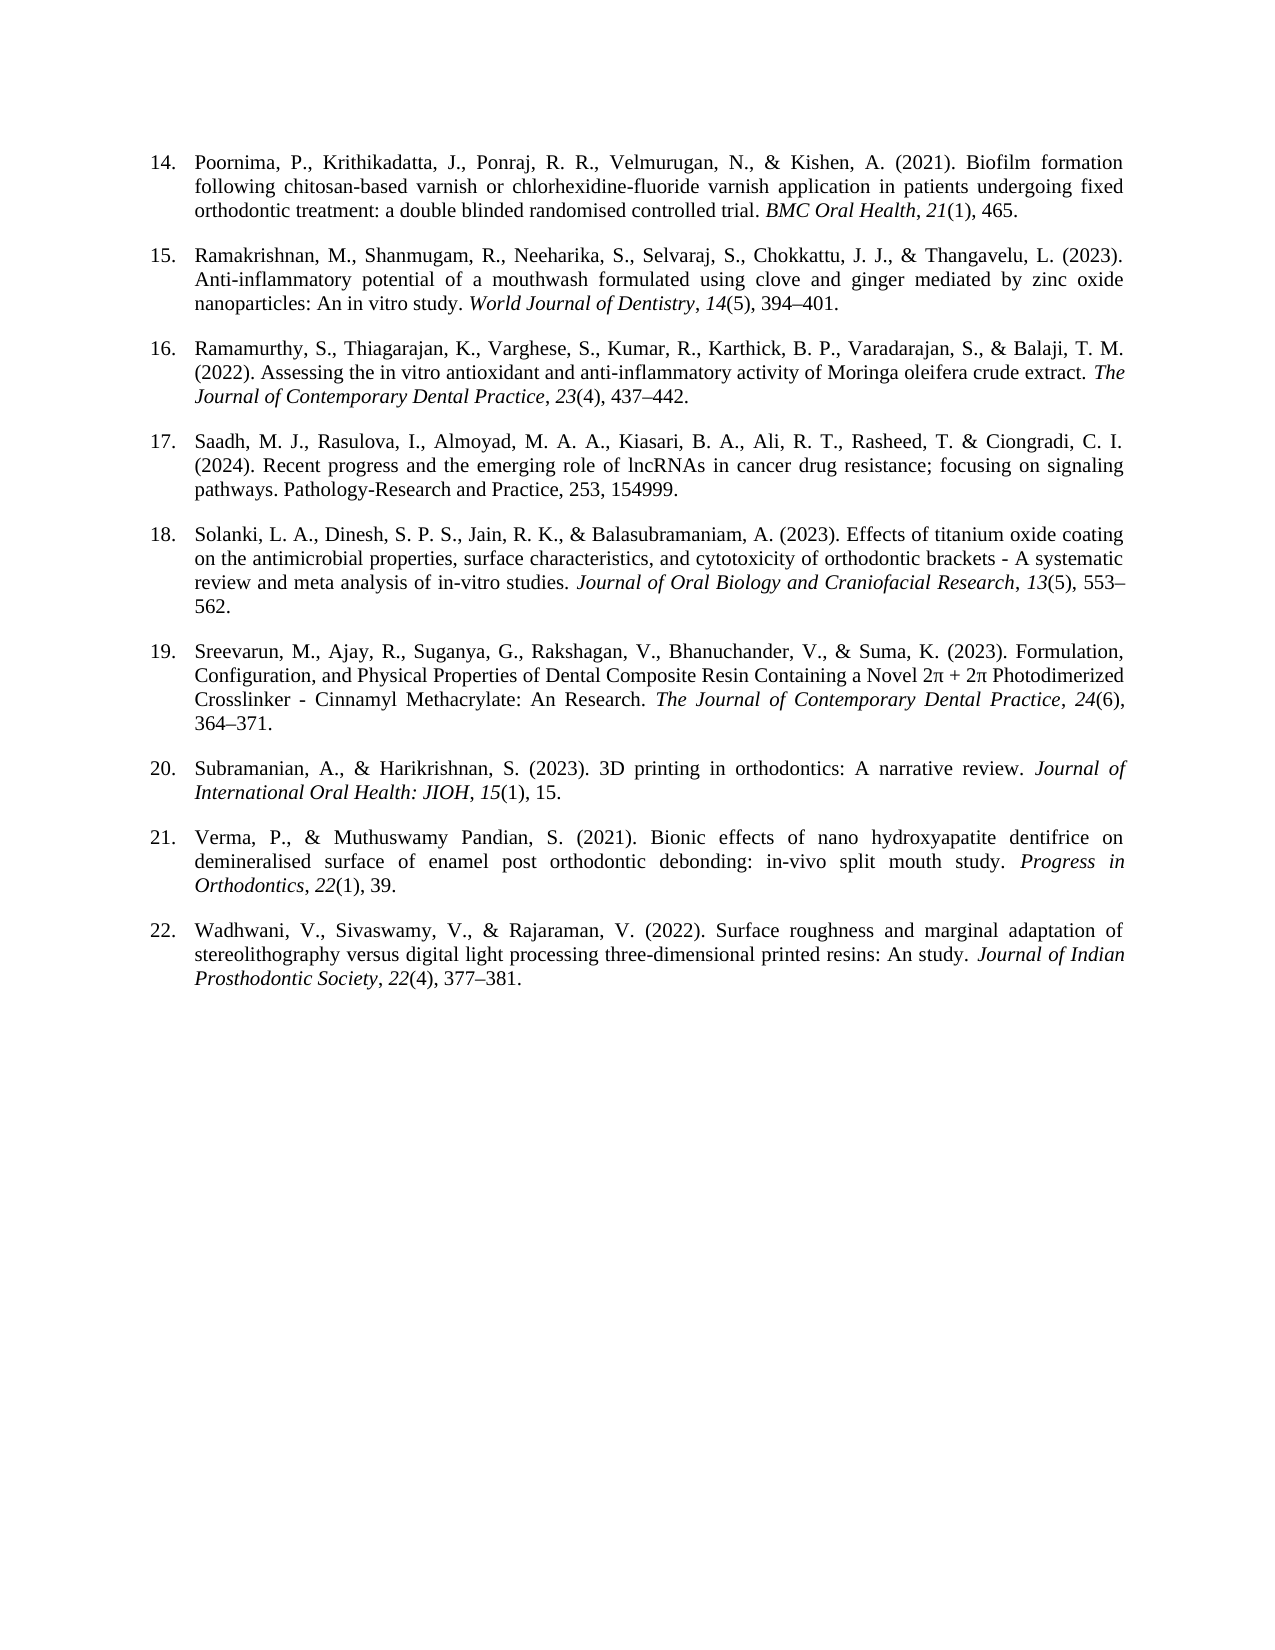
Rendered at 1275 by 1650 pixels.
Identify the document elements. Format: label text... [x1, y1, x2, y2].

text Subramanian, A., & Harikrishnan, S. (2023). 3D printing in orthodontics: A narrative review. Journal of International Oral Health: JIOH, 15(1), 15. [150, 756, 1125, 804]
text Saadh, M. J., Rasulova, I., Almoyad, M. A. A., Kiasari, B. A., Ali, R. T., Rasheed, T. & Ciongradi, C. I. (2024). Recent progress and the emerging role of lncRNAs in cancer drug resistance; focusing on signaling pathways. Pathology-Research and Practice, 253, 154999. [150, 429, 1125, 501]
text Wadhwani, V., Sivaswamy, V., & Rajaraman, V. (2022). Surface roughness and marginal adaptation of stereolithography versus digital light processing three-dimensional printed resins: An study. Journal of Indian Prosthodontic Society, 22(4), 377–381. [150, 918, 1125, 990]
text Ramamurthy, S., Thiagarajan, K., Varghese, S., Kumar, R., Karthick, B. P., Varadarajan, S., & Balaji, T. M. (2022). Assessing the in vitro antioxidant and anti-inflammatory activity of Moringa oleifera crude extract. The Journal of Contemporary Dental Practice, 23(4), 437–442. [150, 336, 1125, 408]
text Ramakrishnan, M., Shanmugam, R., Neeharika, S., Selvaraj, S., Chokkattu, J. J., & Thangavelu, L. (2023). Anti-inflammatory potential of a mouthwash formulated using clove and ginger mediated by zinc oxide nanoparticles: An in vitro study. World Journal of Dentistry, 14(5), 394–401. [150, 243, 1125, 315]
text Solanki, L. A., Dinesh, S. P. S., Jain, R. K., & Balasubramaniam, A. (2023). Effects of titanium oxide coating on the antimicrobial properties, surface characteristics, and cytotoxicity of orthodontic brackets - A systematic review and meta analysis of in-vitro studies. Journal of Oral Biology and Craniofacial Research, 13(5), 553–562. [150, 522, 1125, 618]
text Poornima, P., Krithikadatta, J., Ponraj, R. R., Velmurugan, N., & Kishen, A. (2021). Biofilm formation following chitosan-based varnish or chlorhexidine-fluoride varnish application in patients undergoing fixed orthodontic treatment: a double blinded randomised controlled trial. BMC Oral Health, 21(1), 465. [150, 150, 1125, 222]
text Sreevarun, M., Ajay, R., Suganya, G., Rakshagan, V., Bhanuchander, V., & Suma, K. (2023). Formulation, Configuration, and Physical Properties of Dental Composite Resin Containing a Novel 2π + 2π Photodimerized Crosslinker - Cinnamyl Methacrylate: An Research. The Journal of Contemporary Dental Practice, 24(6), 364–371. [150, 639, 1125, 735]
text Verma, P., & Muthuswamy Pandian, S. (2021). Bionic effects of nano hydroxyapatite dentifrice on demineralised surface of enamel post orthodontic debonding: in-vivo split mouth study. Progress in Orthodontics, 22(1), 39. [150, 825, 1125, 897]
